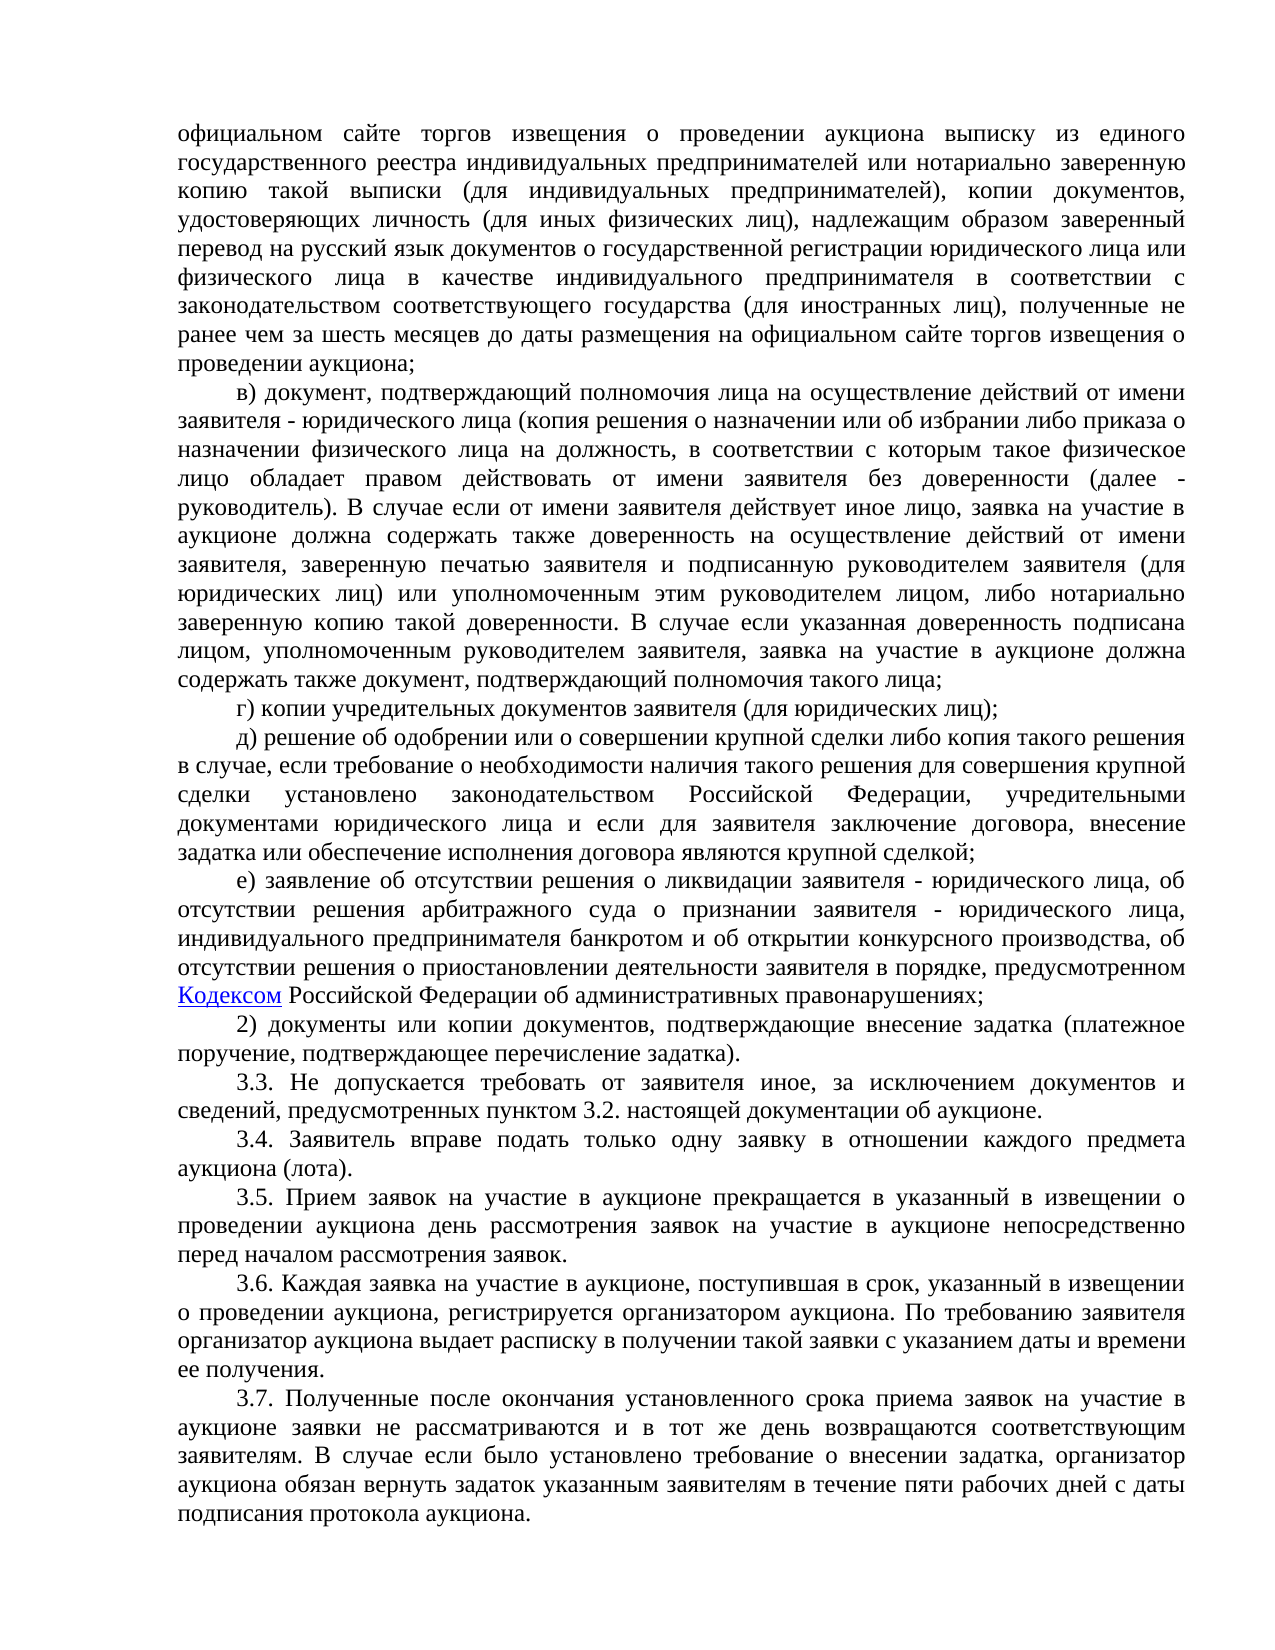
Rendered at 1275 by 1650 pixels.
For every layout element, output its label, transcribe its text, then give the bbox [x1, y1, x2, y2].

text 3.3. Не допускается требовать от заявителя иное, за исключением документов и сведений, предусмотренных пунктом 3.2. настоящей документации об аукционе. [177, 1067, 1186, 1124]
text г) копии учредительных документов заявителя (для юридических лиц); [177, 693, 1186, 722]
text е) заявление об отсутствии решения о ликвидации заявителя - юридического лица, об отсутствии решения арбитражного суда о признании заявителя - юридического лица, индивидуального предпринимателя банкротом и об открытии конкурсного производства, об отсутствии решения о приостановлении деятельности заявителя в порядке, предусмотренном Кодексом Российской Федерации об административных правонарушениях; [177, 866, 1186, 1009]
text в) документ, подтверждающий полномочия лица на осуществление действий от имени заявителя - юридического лица (копия решения о назначении или об избрании либо приказа о назначении физического лица на должность, в соответствии с которым такое физическое лицо обладает правом действовать от имени заявителя без доверенности (далее - руководитель). В случае если от имени заявителя действует иное лицо, заявка на участие в аукционе должна содержать также доверенность на осуществление действий от имени заявителя, заверенную печатью заявителя и подписанную руководителем заявителя (для юридических лиц) или уполномоченным этим руководителем лицом, либо нотариально заверенную копию такой доверенности. В случае если указанная доверенность подписана лицом, уполномоченным руководителем заявителя, заявка на участие в аукционе должна содержать также документ, подтверждающий полномочия такого лица; [177, 377, 1186, 693]
text д) решение об одобрении или о совершении крупной сделки либо копия такого решения в случае, если требование о необходимости наличия такого решения для совершения крупной сделки установлено законодательством Российской Федерации, учредительными документами юридического лица и если для заявителя заключение договора, внесение задатка или обеспечение исполнения договора являются крупной сделкой; [177, 722, 1186, 866]
text 3.5. Прием заявок на участие в аукционе прекращается в указанный в извещении о проведении аукциона день рассмотрения заявок на участие в аукционе непосредственно перед началом рассмотрения заявок. [177, 1182, 1186, 1268]
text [177, 118, 1186, 377]
text 3.6. Каждая заявка на участие в аукционе, поступившая в срок, указанный в извещении о проведении аукциона, регистрируется организатором аукциона. По требованию заявителя организатор аукциона выдает расписку в получении такой заявки с указанием даты и времени ее получения. [177, 1268, 1186, 1383]
text 2) документы или копии документов, подтверждающие внесение задатка (платежное поручение, подтверждающее перечисление задатка). [177, 1009, 1186, 1067]
text 3.4. Заявитель вправе подать только одну заявку в отношении каждого предмета аукциона (лота). [177, 1124, 1186, 1182]
text 3.7. Полученные после окончания установленного срока приема заявок на участие в аукционе заявки не рассматриваются и в тот же день возвращаются соответствующим заявителям. В случае если было установлено требование о внесении задатка, организатор аукциона обязан вернуть задаток указанным заявителям в течение пяти рабочих дней с даты подписания протокола аукциона. [177, 1383, 1186, 1527]
